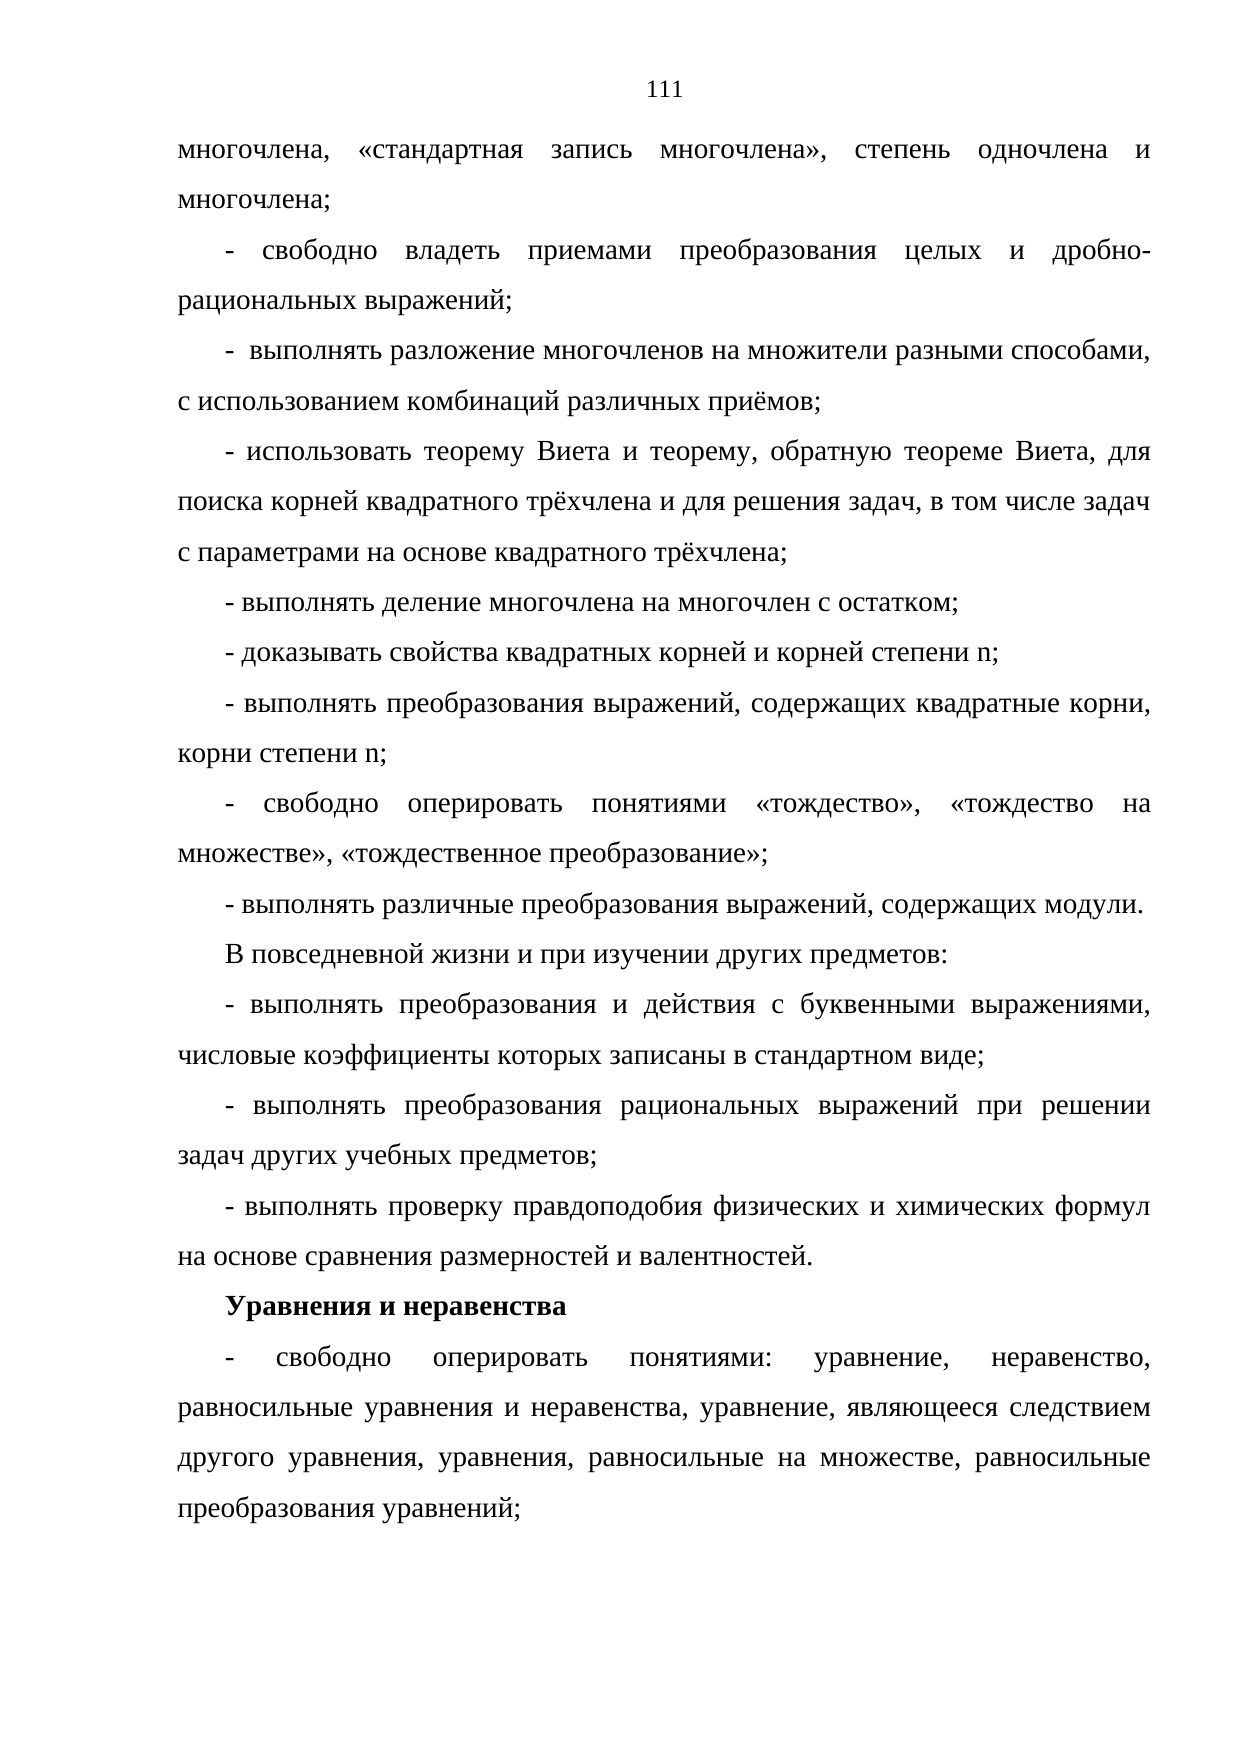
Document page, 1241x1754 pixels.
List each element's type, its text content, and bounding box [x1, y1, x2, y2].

text - выполнять преобразования и действия с буквенными выражениями, числовые коэффициенты которых записаны в стандартном виде; [177, 987, 1152, 1070]
text - выполнять разложение многочленов на множители разными способами, с использованием комбинаций различных приёмов; [177, 332, 1152, 416]
text - выполнять деление многочлена на многочлен с остатком; [177, 584, 1152, 618]
text В повседневной жизни и при изучении других предметов: [177, 936, 1152, 970]
text - свободно владеть приемами преобразования целых и дробно-рациональных выражений; [177, 232, 1152, 316]
text - свободно оперировать понятиями: уравнение, неравенство, равносильные уравнения и неравенства, уравнение, являющееся следствием другого уравнения, уравнения, равносильные на множестве, равносильные преобразования уравнений; [177, 1339, 1152, 1523]
text - выполнять преобразования выражений, содержащих квадратные корни, корни степени n; [177, 685, 1152, 768]
text - выполнять различные преобразования выражений, содержащих модули. [177, 886, 1152, 919]
text - выполнять преобразования рациональных выражений при решении задач других учебных предметов; [177, 1087, 1152, 1171]
text - свободно оперировать понятиями «тождество», «тождество на множестве», «тождественное преобразование»; [177, 785, 1152, 869]
text - доказывать свойства квадратных корней и корней степени n; [177, 634, 1152, 668]
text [177, 131, 1152, 215]
text - использовать теорему Виета и теорему, обратную теореме Виета, для поиска корней квадратного трёхчлена и для решения задач, в том числе задач с параметрами на основе квадратного трёхчлена; [177, 433, 1152, 567]
text Уравнения и неравенства [177, 1288, 1152, 1322]
text - выполнять проверку правдоподобия физических и химических формул на основе сравнения размерностей и валентностей. [177, 1188, 1152, 1272]
